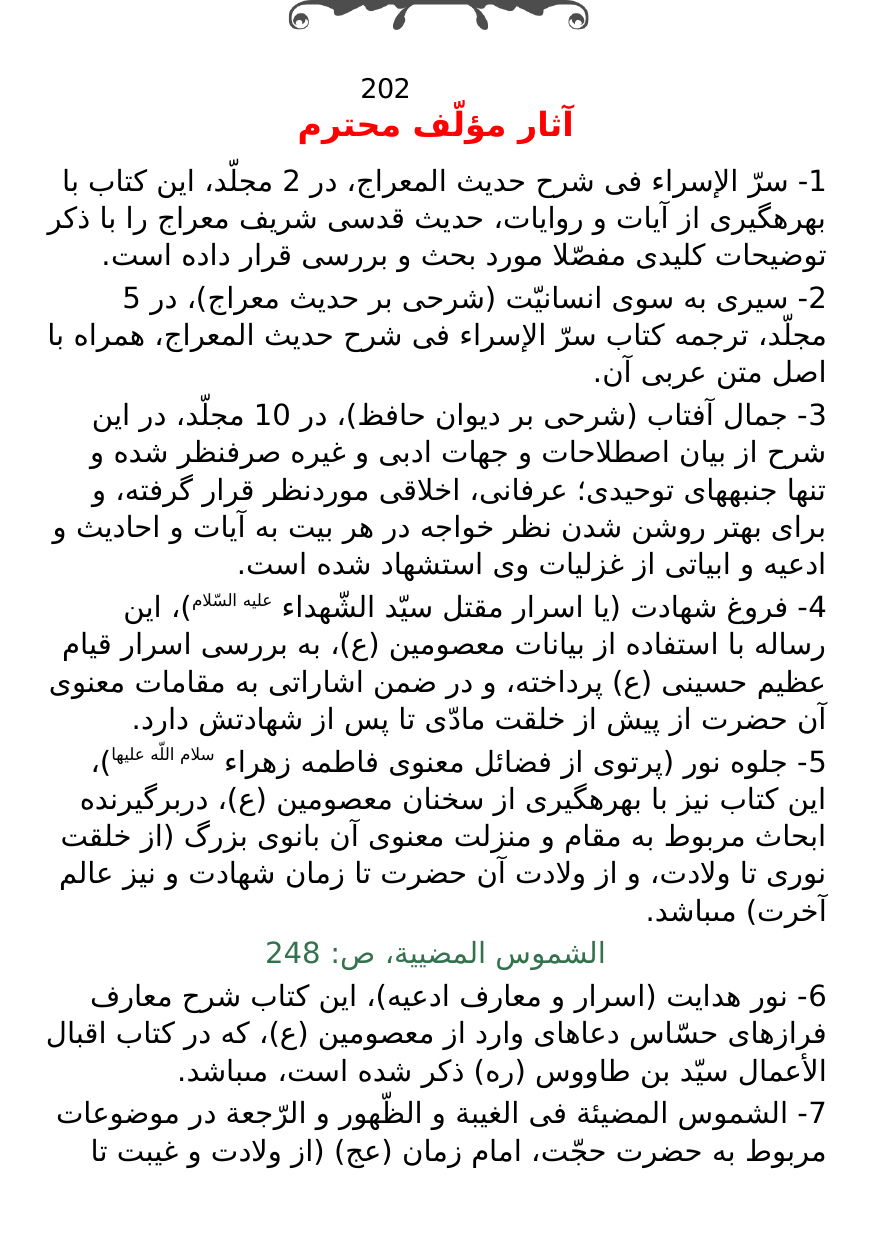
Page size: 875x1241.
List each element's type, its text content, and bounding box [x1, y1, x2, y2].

text 2- سيرى به سوى انسانيّت (شرحى بر حديث معراج)، در 5 مجلّد، ترجمه كتاب سرّ الإسراء فى شرح حديث المعراج، همراه با اصل متن عربى آن. [44, 281, 827, 390]
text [44, 1097, 827, 1168]
text الشموس المضيية، ص: 248 [44, 937, 827, 971]
text 1- سرّ الإسراء فى شرح حديث المعراج، در 2 مجلّد، اين كتاب با بهره‏گيرى از آيات و روايات، حديث قدسى شريف معراج را با ذكر توضيحات كليدى مفصّلا مورد بحث و بررسى قرار داده است. [44, 164, 827, 272]
picture [288, 0, 589, 30]
subtitle آثار مؤلّف محترم‏ [44, 105, 827, 144]
text 4- فروغ شهادت (يا اسرار مقتل سيّد الشّهداء عليه السّلام)، اين رساله با استفاده از بيانات معصومين (ع)، به بررسى اسرار قيام عظيم حسينى (ع) پرداخته، و در ضمن اشاراتى به مقامات معنوى آن حضرت از پيش از خلقت مادّى تا پس از شهادتش دارد. [44, 590, 827, 736]
text 5- جلوه نور (پرتوى از فضائل معنوى فاطمه زهراء سلام اللّه عليها)، اين كتاب نيز با بهره‏گيرى از سخنان معصومين (ع)، دربرگيرنده ابحاث مربوط به مقام و منزلت معنوى آن بانوى بزرگ (از خلقت نورى تا ولادت، و از ولادت آن حضرت تا زمان‏ شهادت و نيز عالم آخرت) مى‏باشد. [44, 745, 827, 928]
text 3- جمال آفتاب (شرحى بر ديوان حافظ)، در 10 مجلّد، در اين شرح از بيان اصطلاحات و جهات ادبى و غيره صرف‏نظر شده و تنها جنبه‏هاى توحيدى؛ عرفانى، اخلاقى موردنظر قرار گرفته، و براى بهتر روشن شدن نظر خواجه در هر بيت به آيات و احاديث و ادعيه و ابياتى از غزليات وى استشهاد شده است. [44, 398, 827, 582]
text 6- نور هدايت (اسرار و معارف ادعيه)، اين كتاب شرح معارف فرازهاى حسّاس دعاهاى وارد از معصومين (ع)، كه در كتاب اقبال الأعمال سيّد بن طاووس (ره) ذكر شده است، مى‏باشد. [44, 979, 827, 1088]
